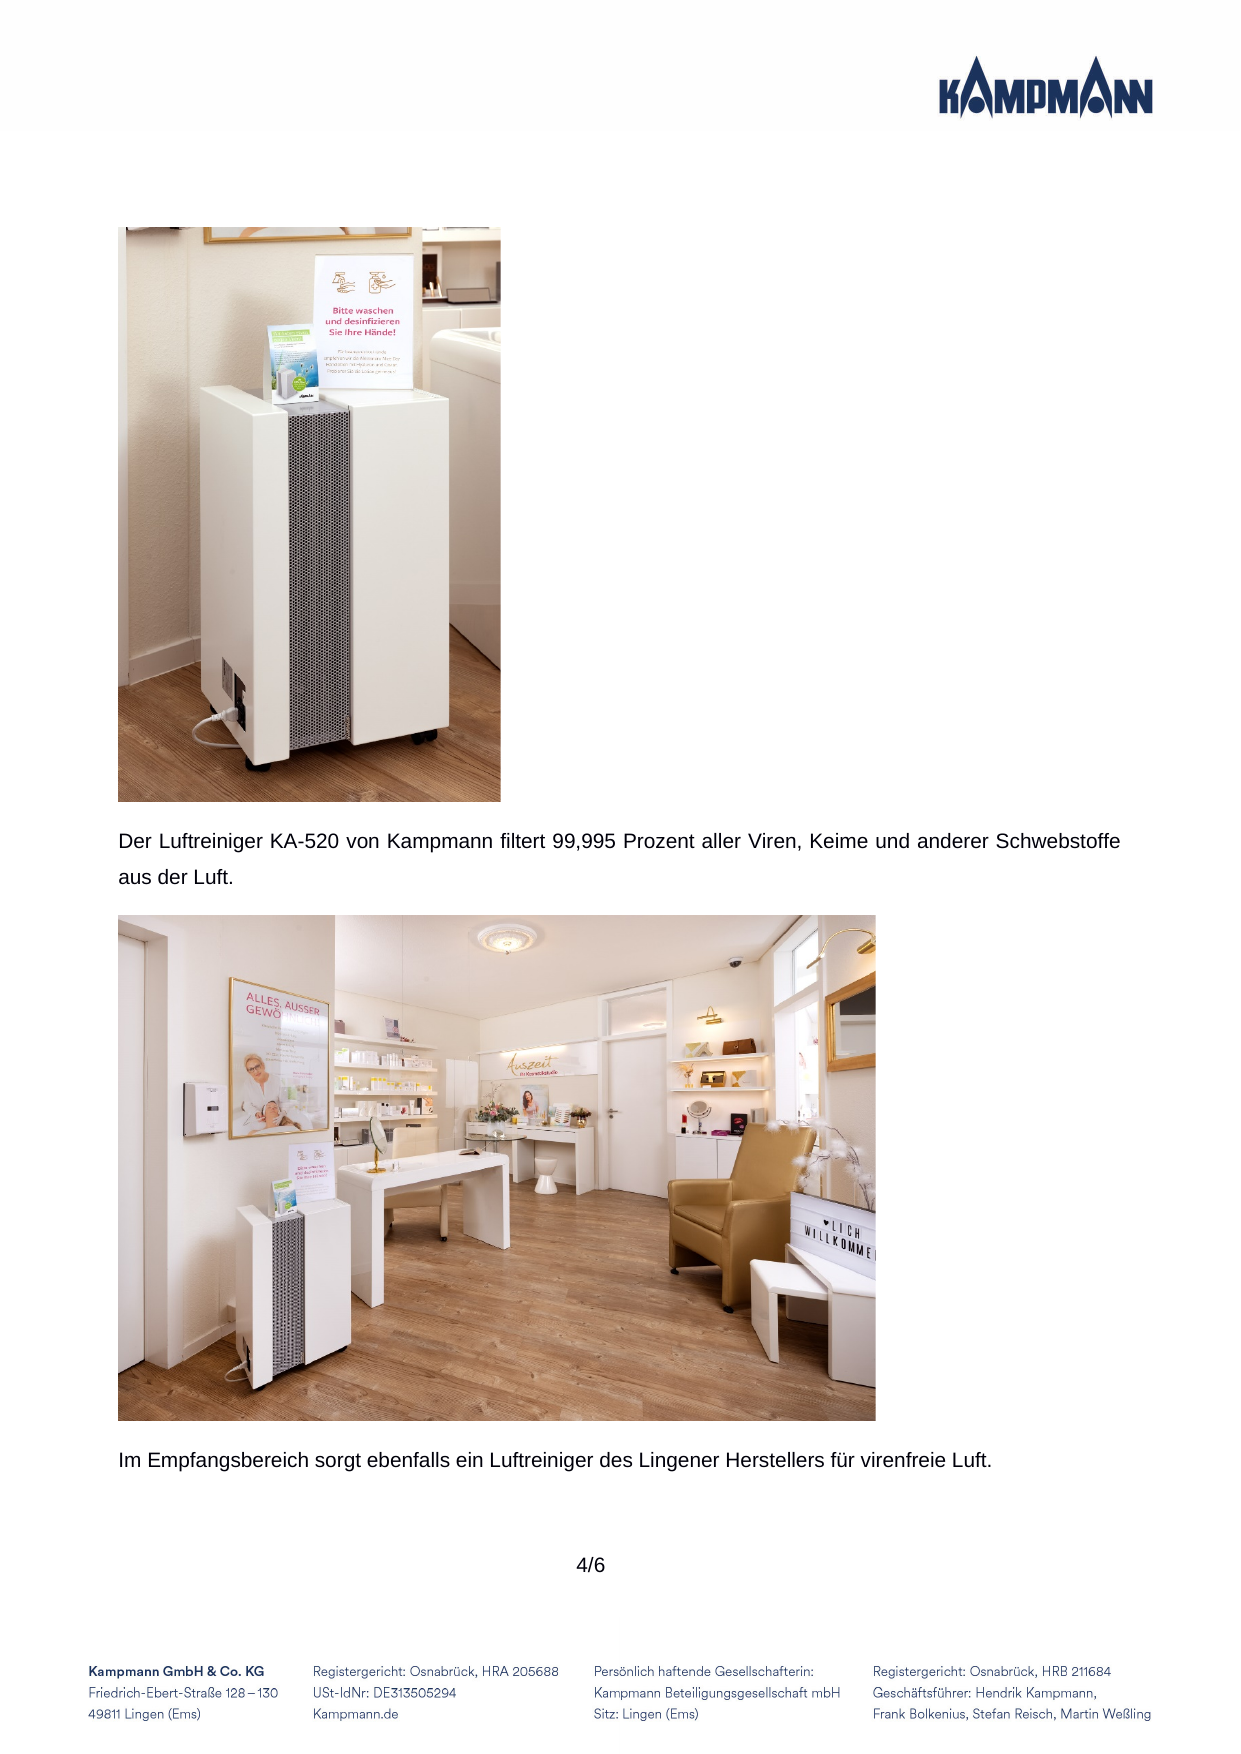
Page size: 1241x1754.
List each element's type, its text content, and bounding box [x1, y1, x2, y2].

text Der Luftreiniger KA-520 von Kampmann filtert 99,995 Prozent aller Viren, Keime und anderer Schwebstoffe aus der Luft. [118, 829, 1122, 889]
picture [0, 1617, 1239, 1754]
picture [118, 915, 876, 1421]
picture [0, 0, 1241, 131]
picture [118, 227, 501, 802]
text Im Empfangsbereich sorgt ebenfalls ein Luftreiniger des Lingener Herstellers für virenfreie Luft. [118, 1448, 1122, 1472]
